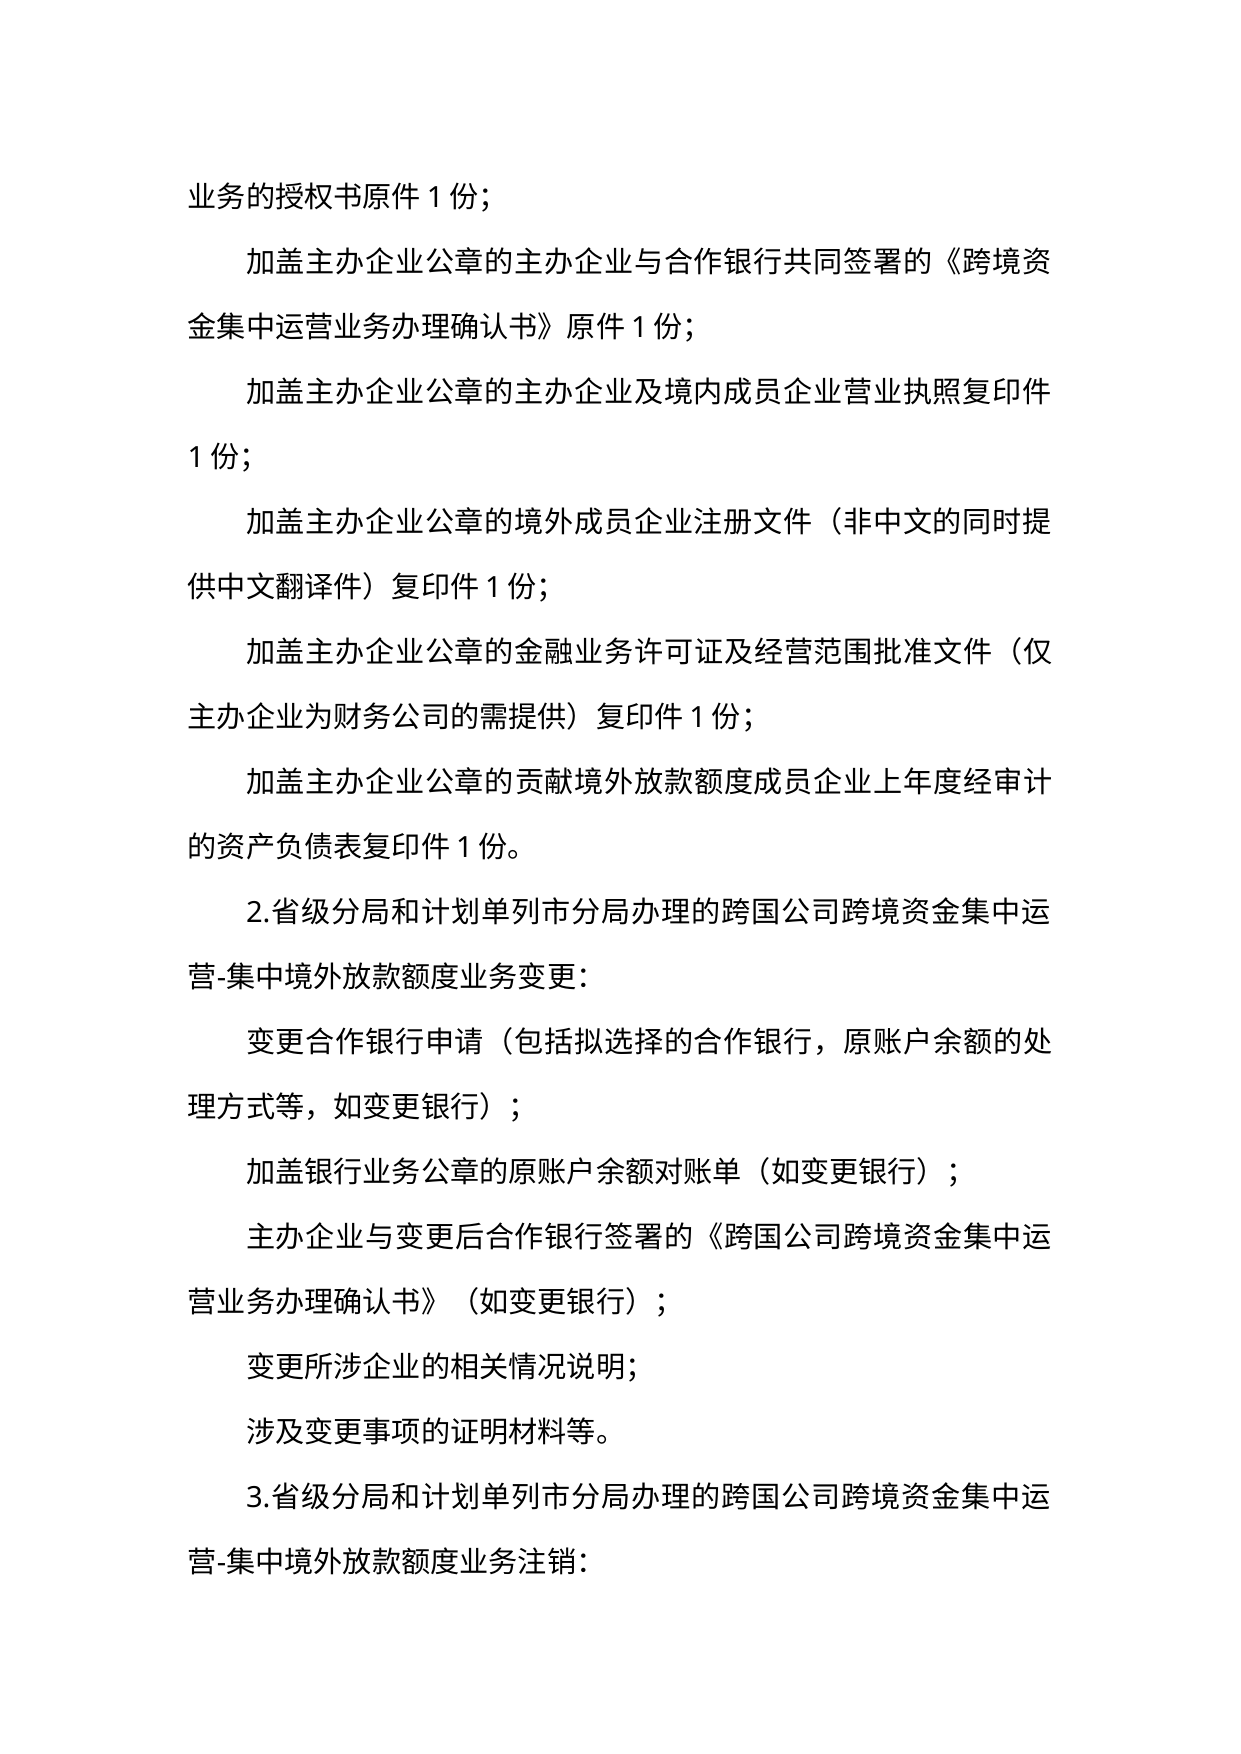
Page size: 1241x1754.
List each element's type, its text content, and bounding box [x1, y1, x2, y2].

text 加盖主办企业公章的贡献境外放款额度成员企业上年度经审计的资产负债表复印件1份。 [187, 747, 1053, 877]
text 加盖银行业务公章的原账户余额对账单（如变更银行）； [187, 1137, 1053, 1202]
text 加盖主办企业公章的境外成员企业注册文件（非中文的同时提供中文翻译件）复印件1份； [187, 487, 1053, 617]
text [187, 162, 1053, 227]
text 2.省级分局和计划单列市分局办理的跨国公司跨境资金集中运营-集中境外放款额度业务变更： [187, 877, 1053, 1007]
text 加盖主办企业公章的主办企业与合作银行共同签署的《跨境资金集中运营业务办理确认书》原件1份； [187, 227, 1053, 357]
text 变更合作银行申请（包括拟选择的合作银行，原账户余额的处理方式等，如变更银行）； [187, 1007, 1053, 1137]
text 3.省级分局和计划单列市分局办理的跨国公司跨境资金集中运营-集中境外放款额度业务注销： [187, 1462, 1053, 1592]
text 变更所涉企业的相关情况说明； [187, 1332, 1053, 1397]
text 主办企业与变更后合作银行签署的《跨国公司跨境资金集中运营业务办理确认书》（如变更银行）； [187, 1202, 1053, 1332]
text 涉及变更事项的证明材料等。 [187, 1397, 1053, 1462]
text 加盖主办企业公章的金融业务许可证及经营范围批准文件（仅主办企业为财务公司的需提供）复印件1份； [187, 617, 1053, 747]
text 加盖主办企业公章的主办企业及境内成员企业营业执照复印件1份； [187, 357, 1053, 487]
